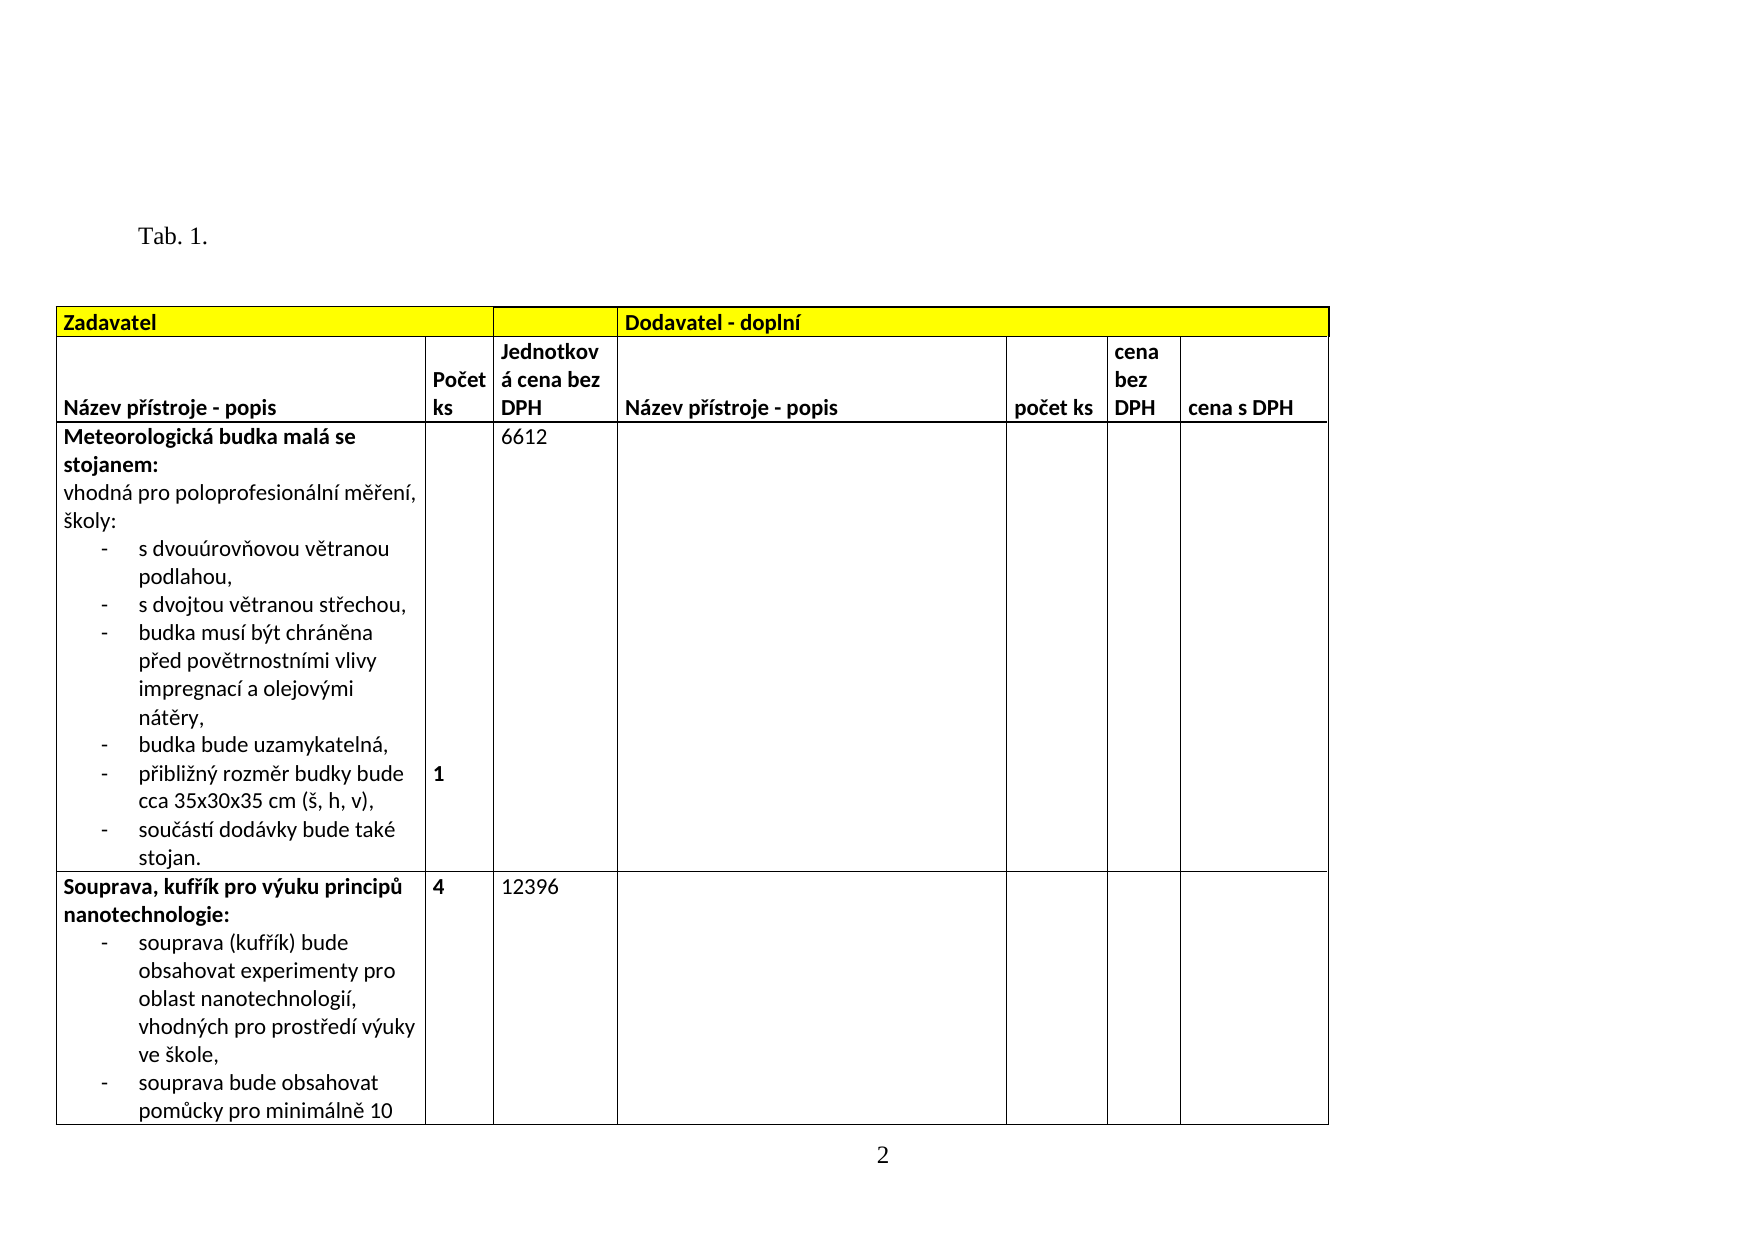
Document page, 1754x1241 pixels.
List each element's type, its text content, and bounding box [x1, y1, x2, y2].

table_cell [57, 872, 425, 1124]
table_cell 1 [426, 423, 493, 871]
table_header [1107, 308, 1211, 336]
table_cell Název přístroje - popis [57, 337, 425, 421]
table_cell Název přístroje - popis [618, 337, 1006, 421]
table_cell [1181, 871, 1328, 1124]
table_cell 6612 [494, 423, 617, 871]
table_header [1007, 308, 1026, 336]
table_header [1211, 308, 1328, 336]
table_cell počet ks [1007, 337, 1107, 421]
table_cell [1181, 421, 1328, 871]
table_cell cena s DPH [1181, 336, 1328, 421]
table_header Zadavatel [57, 307, 425, 336]
table_cell 12396 [494, 872, 617, 1124]
table_cell Jednotková cena bez DPH [494, 337, 617, 421]
table_cell [1007, 423, 1107, 871]
table_cell [618, 872, 1006, 1124]
table_cell Počet ks [426, 337, 493, 421]
table_cell Meteorologická budka malá se stojanem: vhodná pro poloprofesionální měření, školy: s dvouúrovňovou větranou podlahou, s dvojtou větranou střechou, budka musí být chráněna před povětrnostními vlivy impregnací a olejovými nátěry, budka bude uzamykatelná, přibližný rozměr budky bude cca 35x30x35 cm (š, h, v), součástí dodávky bude také stojan. [57, 423, 425, 871]
table_cell [1007, 872, 1107, 1124]
table_cell [618, 423, 1006, 871]
text Tab. 1. [138, 221, 1665, 250]
table_header [494, 308, 617, 336]
table_cell cena bez DPH [1108, 337, 1180, 421]
table_cell 4 [426, 872, 493, 1124]
table_header [425, 307, 493, 336]
table_header Dodavatel - doplní [618, 308, 1007, 336]
table_cell [1108, 423, 1180, 871]
table_header [1026, 308, 1107, 336]
table_cell [1108, 872, 1180, 1124]
